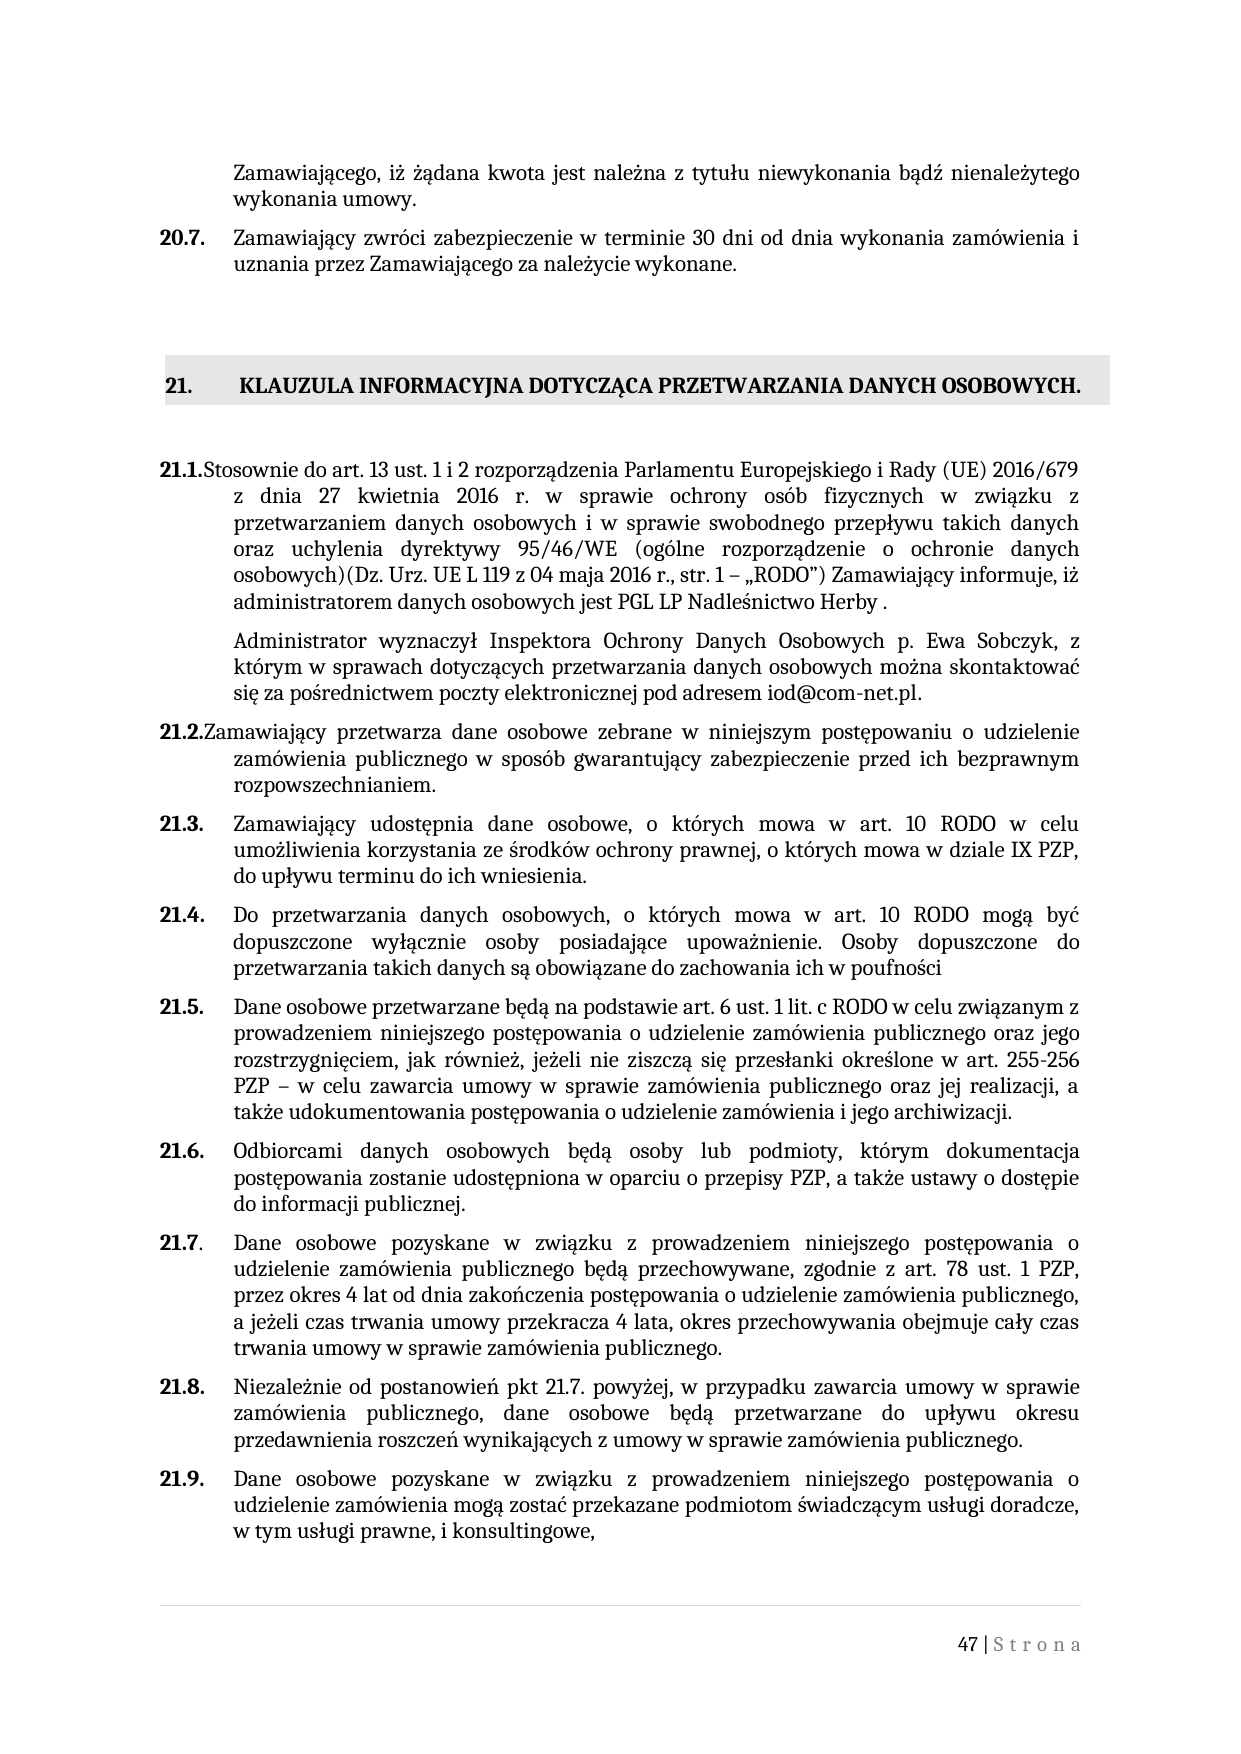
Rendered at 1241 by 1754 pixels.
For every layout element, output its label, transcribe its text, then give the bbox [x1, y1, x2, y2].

text 21.6. Odbiorcami danych osobowych będą osoby lub podmioty, którym dokumentacja postępowania zostanie udostępniona w oparciu o przepisy PZP, a także ustawy o dostępie do informacji publicznej. [159, 1138, 1081, 1217]
table_header 21. KLAUZULA INFORMACYJNA DOTYCZĄCA PRZETWARZANIA DANYCH OSOBOWYCH. [165, 355, 1110, 405]
text 21.5. Dane osobowe przetwarzane będą na podstawie art. 6 ust. 1 lit. c RODO w celu związanym z prowadzeniem niniejszego postępowania o udzielenie zamówienia publicznego oraz jego rozstrzygnięciem, jak również, jeżeli nie ziszczą się przesłanki określone w art. 255-256 PZP – w celu zawarcia umowy w sprawie zamówienia publicznego oraz jej realizacji, a także udokumentowania postępowania o udzielenie zamówienia i jego archiwizacji. [159, 994, 1081, 1125]
text 21.9. Dane osobowe pozyskane w związku z prowadzeniem niniejszego postępowania o udzielenie zamówienia mogą zostać przekazane podmiotom świadczącym usługi doradcze, w tym usługi prawne, i konsultingowe, [159, 1465, 1081, 1544]
text Administrator wyznaczył Inspektora Ochrony Danych Osobowych p. Ewa Sobczyk, z którym w sprawach dotyczących przetwarzania danych osobowych można skontaktować się za pośrednictwem poczty elektronicznej pod adresem iod@com-net.pl. [233, 627, 1081, 706]
text 21.2. Zamawiający przetwarza dane osobowe zebrane w niniejszym postępowaniu o udzielenie zamówienia publicznego w sposób gwarantujący zabezpieczenie przed ich bezprawnym rozpowszechnianiem. [159, 719, 1081, 798]
text 21.3. Zamawiający udostępnia dane osobowe, o których mowa w art. 10 RODO w celu umożliwienia korzystania ze środków ochrony prawnej, o których mowa w dziale IX PZP, do upływu terminu do ich wniesienia. [159, 811, 1081, 889]
text 21.4. Do przetwarzania danych osobowych, o których mowa w art. 10 RODO mogą być dopuszczone wyłącznie osoby posiadające upoważnienie. Osoby dopuszczone do przetwarzania takich danych są obowiązane do zachowania ich w poufności [159, 902, 1081, 981]
text 21.7. Dane osobowe pozyskane w związku z prowadzeniem niniejszego postępowania o udzielenie zamówienia publicznego będą przechowywane, zgodnie z art. 78 ust. 1 PZP, przez okres 4 lat od dnia zakończenia postępowania o udzielenie zamówienia publicznego, a jeżeli czas trwania umowy przekracza 4 lata, okres przechowywania obejmuje cały czas trwania umowy w sprawie zamówienia publicznego. [159, 1229, 1081, 1361]
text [159, 159, 1081, 212]
text 21.1. Stosownie do art. 13 ust. 1 i 2 rozporządzenia Parlamentu Europejskiego i Rady (UE) 2016/679 z dnia 27 kwietnia 2016 r. w sprawie ochrony osób fizycznych w związku z przetwarzaniem danych osobowych i w sprawie swobodnego przepływu takich danych oraz uchylenia dyrektywy 95/46/WE (ogólne rozporządzenie o ochronie danych osobowych)(Dz. Urz. UE L 119 z 04 maja 2016 r., str. 1 – „RODO”) Zamawiający informuje, iż administratorem danych osobowych jest PGL LP Nadleśnictwo Herby . [159, 457, 1081, 615]
text 21.8. Niezależnie od postanowień pkt 21.7. powyżej, w przypadku zawarcia umowy w sprawie zamówienia publicznego, dane osobowe będą przetwarzane do upływu okresu przedawnienia roszczeń wynikających z umowy w sprawie zamówienia publicznego. [159, 1374, 1081, 1453]
text 20.7. Zamawiający zwróci zabezpieczenie w terminie 30 dni od dnia wykonania zamówienia i uznania przez Zamawiającego za należycie wykonane. [159, 225, 1081, 277]
